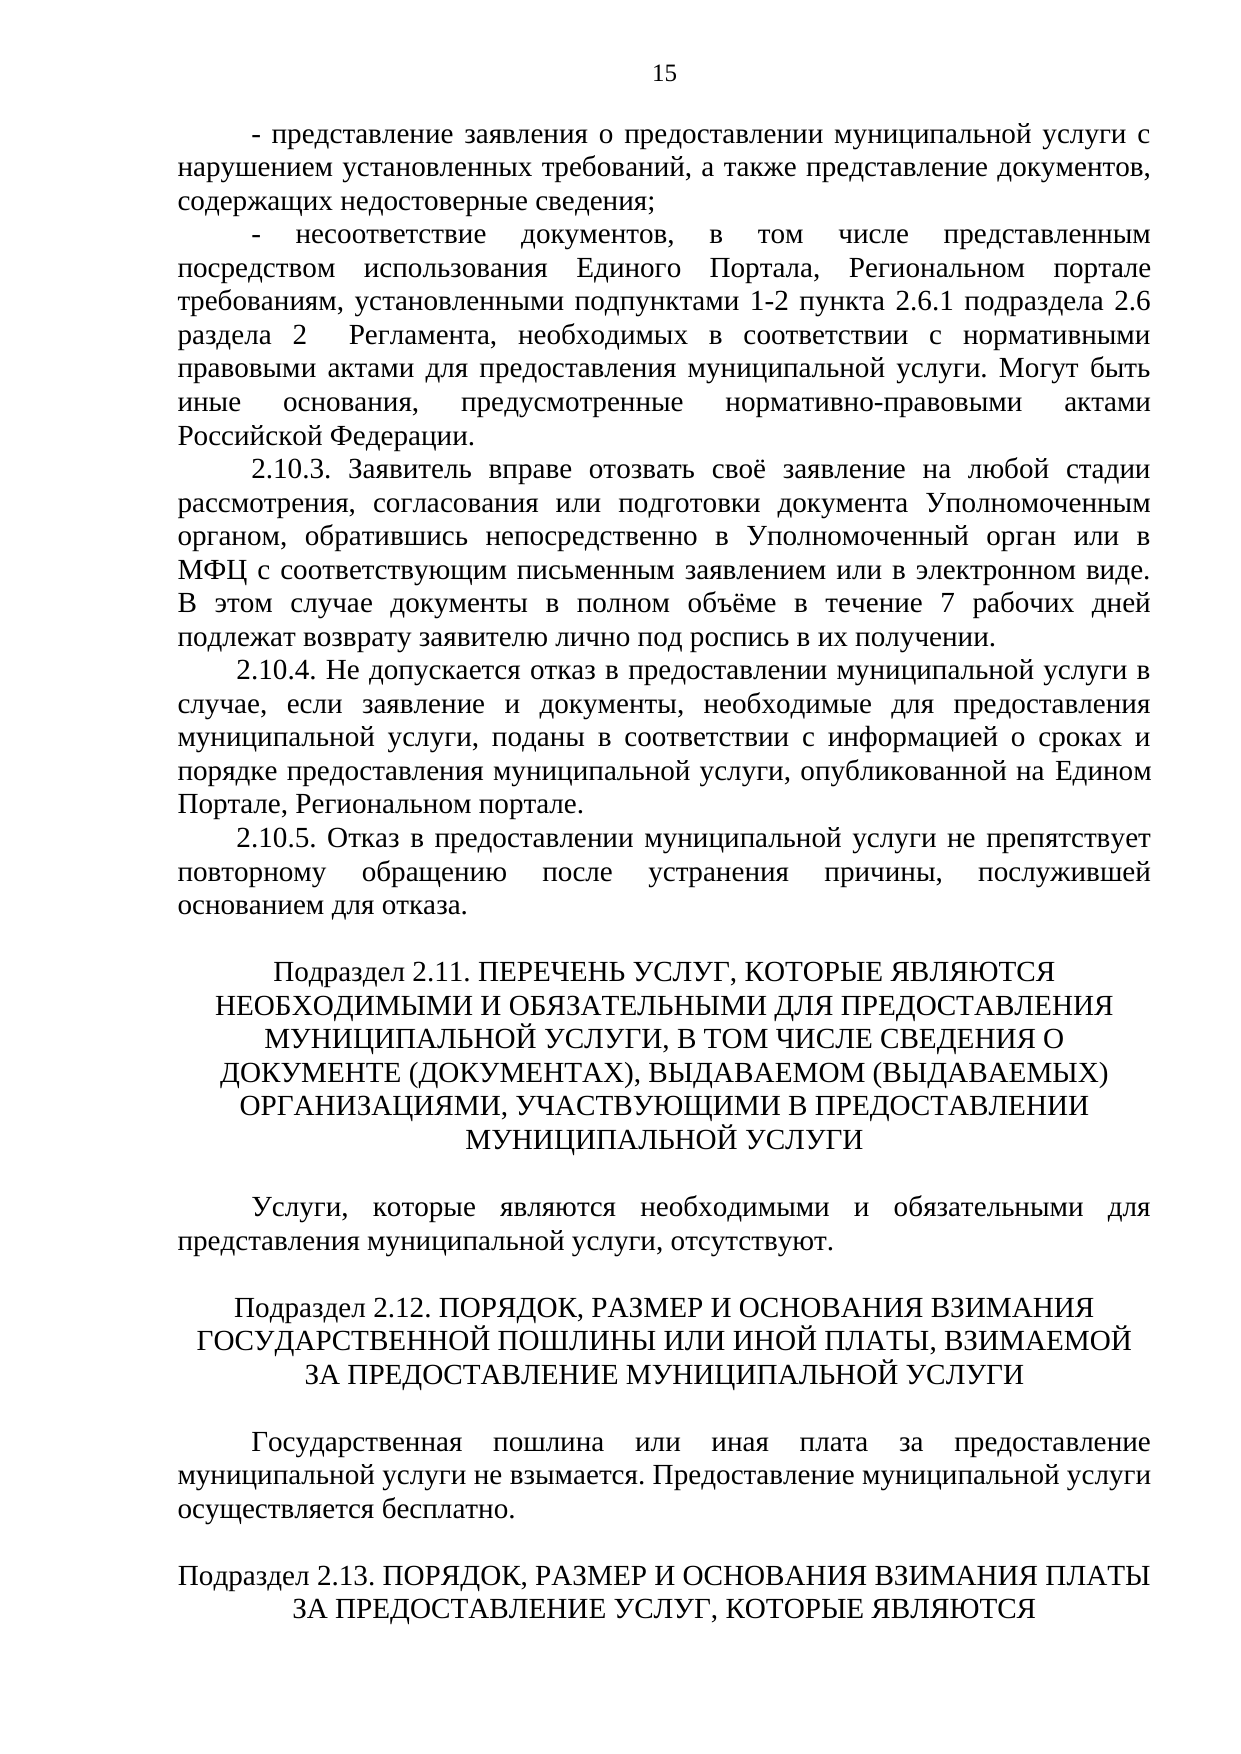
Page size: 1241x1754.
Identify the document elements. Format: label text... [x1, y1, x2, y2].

text - несоответствие документов, в том числе представленным посредством использования Единого Портала, Региональном портале требованиям, установленными подпунктами 1-2 пункта 2.6.1 подраздела 2.6 раздела 2 Регламента, необходимых в соответствии с нормативными правовыми актами для предоставления муниципальной услуги. Могут быть иные основания, предусмотренные нормативно-правовыми актами Российской Федерации. [177, 216, 1152, 451]
text 2.10.5. Отказ в предоставлении муниципальной услуги не препятствует повторному обращению после устранения причины, послужившей основанием для отказа. [177, 820, 1152, 921]
text - представление заявления о предоставлении муниципальной услуги с нарушением установленных требований, а также представление документов, содержащих недостоверные сведения; [177, 116, 1152, 216]
text Подраздел 2.12. ПОРЯДОК, РАЗМЕР И ОСНОВАНИЯ ВЗИМАНИЯ ГОСУДАРСТВЕННОЙ ПОШЛИНЫ ИЛИ ИНОЙ ПЛАТЫ, ВЗИМАЕМОЙ ЗА ПРЕДОСТАВЛЕНИЕ МУНИЦИПАЛЬНОЙ УСЛУГИ [177, 1290, 1152, 1390]
text 2.10.4. Не допускается отказ в предоставлении муниципальной услуги в случае, если заявление и документы, необходимые для предоставления муниципальной услуги, поданы в соответствии с информацией о сроках и порядке предоставления муниципальной услуги, опубликованной на Едином Портале, Региональном портале. [177, 652, 1152, 820]
text Государственная пошлина или иная плата за предоставление муниципальной услуги не взымается. Предоставление муниципальной услуги осуществляется бесплатно. [177, 1424, 1152, 1524]
text 2.10.3. Заявитель вправе отозвать своё заявление на любой стадии рассмотрения, согласования или подготовки документа Уполномоченным органом, обратившись непосредственно в Уполномоченный орган или в МФЦ с соответствующим письменным заявлением или в электронном виде. В этом случае документы в полном объёме в течение 7 рабочих дней подлежат возврату заявителю лично под роспись в их получении. [177, 451, 1152, 652]
text Услуги, которые являются необходимыми и обязательными для представления муниципальной услуги, отсутствуют. [177, 1189, 1152, 1256]
text Подраздел 2.11. ПЕРЕЧЕНЬ УСЛУГ, КОТОРЫЕ ЯВЛЯЮТСЯ НЕОБХОДИМЫМИ И ОБЯЗАТЕЛЬНЫМИ ДЛЯ ПРЕДОСТАВЛЕНИЯ МУНИЦИПАЛЬНОЙ УСЛУГИ, В ТОМ ЧИСЛЕ СВЕДЕНИЯ О ДОКУМЕНТЕ (ДОКУМЕНТАХ), ВЫДАВАЕМОМ (ВЫДАВАЕМЫХ) ОРГАНИЗАЦИЯМИ, УЧАСТВУЮЩИМИ В ПРЕДОСТАВЛЕНИИ МУНИЦИПАЛЬНОЙ УСЛУГИ [177, 954, 1152, 1156]
text Подраздел 2.13. ПОРЯДОК, РАЗМЕР И ОСНОВАНИЯ ВЗИМАНИЯ ПЛАТЫ ЗА ПРЕДОСТАВЛЕНИЕ УСЛУГ, КОТОРЫЕ ЯВЛЯЮТСЯ [177, 1558, 1152, 1625]
